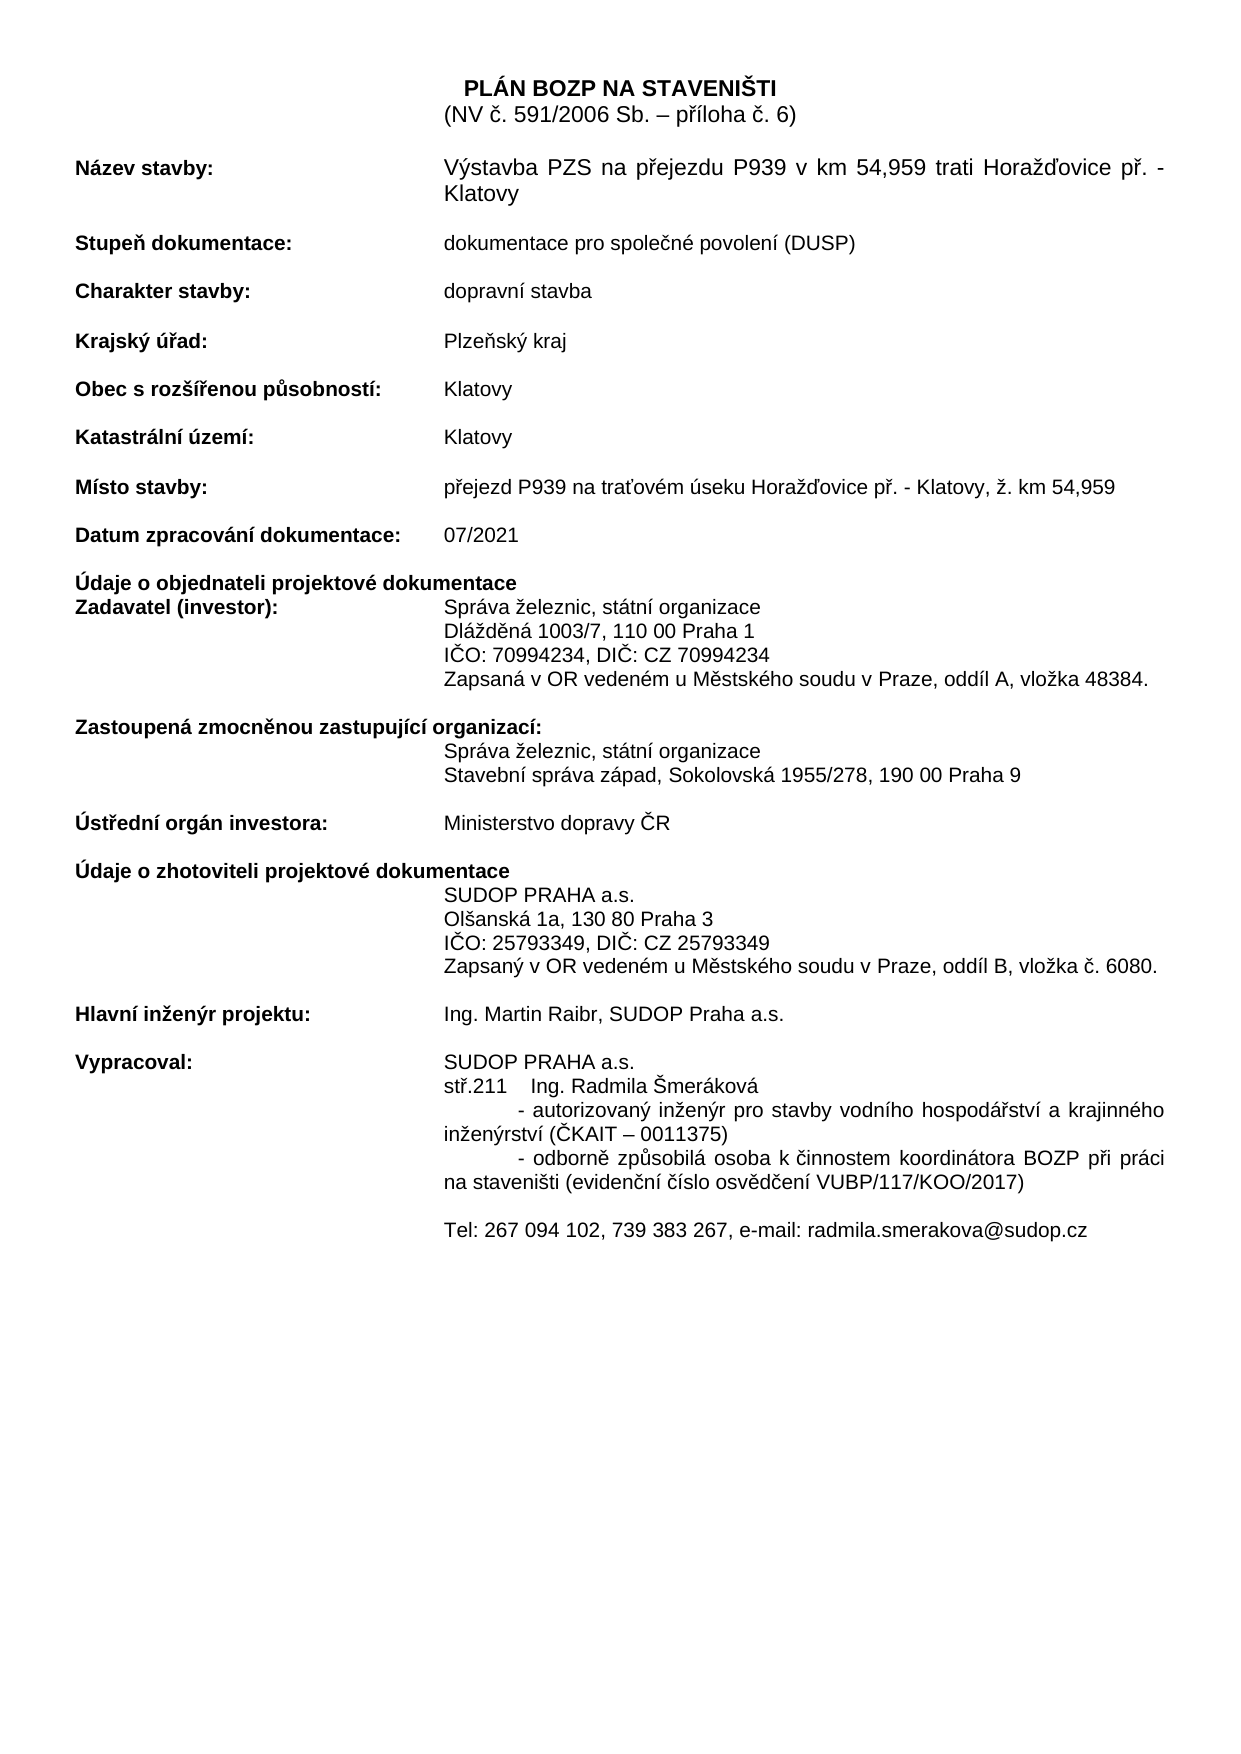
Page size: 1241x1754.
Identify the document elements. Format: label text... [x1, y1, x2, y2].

text Vypracoval: SUDOP PRAHA a.s. [75, 1050, 1165, 1074]
text Dlážděná 1003/7, 110 00 Praha 1 [370, 619, 1165, 643]
text PLÁN BOZP NA STAVENIŠTI [75, 75, 1165, 101]
text Správa železnic, státní organizace [75, 739, 1165, 763]
text Hlavní inženýr projektu: Ing. Martin Raibr, SUDOP Praha a.s. [75, 1002, 1165, 1026]
text Zapsaná v OR vedeném u Městského soudu v Praze, oddíl A, vložka 48384. [370, 667, 1165, 691]
text Údaje o zhotoviteli projektové dokumentace [75, 858, 1165, 882]
text Charakter stavby: dopravní stavba [75, 279, 1165, 303]
text Katastrální území: Klatovy [75, 425, 1165, 449]
text Zastoupená zmocněnou zastupující organizací: [75, 715, 1165, 739]
text Krajský úřad: Plzeňský kraj [75, 329, 1165, 353]
text Ústřední orgán investora: Ministerstvo dopravy ČR [75, 811, 1165, 834]
text stř.211 Ing. Radmila Šmeráková [75, 1074, 1165, 1098]
text Zadavatel (investor): Správa železnic, státní organizace [75, 595, 1165, 619]
text IČO: 70994234, DIČ: CZ 70994234 [370, 643, 1165, 667]
text Stavební správa západ, Sokolovská 1955/278, 190 00 Praha 9 [75, 763, 1165, 787]
text - autorizovaný inženýr pro stavby vodního hospodářství a krajinného inženýrství (ČKAIT – 0011375) [444, 1098, 1165, 1146]
text SUDOP PRAHA a.s. [370, 882, 1165, 906]
text Údaje o objednateli projektové dokumentace [75, 571, 1165, 595]
text IČO: 25793349, DIČ: CZ 25793349 [370, 930, 1165, 954]
text Místo stavby: přejezd P939 na traťovém úseku Horažďovice př. - Klatovy, ž. km 54,959 [75, 475, 1165, 499]
text (NV č. 591/2006 Sb. – příloha č. 6) [75, 101, 1165, 128]
text Obec s rozšířenou působností: Klatovy [75, 377, 1165, 401]
text Název stavby: [75, 154, 1165, 207]
text Stupeň dokumentace: dokumentace pro společné povolení (DUSP) [75, 231, 1165, 255]
text Olšanská 1a, 130 80 Praha 3 [370, 906, 1165, 930]
text Zapsaný v OR vedeném u Městského soudu v Praze, oddíl B, vložka č. 6080. [370, 954, 1165, 978]
text Datum zpracování dokumentace: 07/2021 [75, 523, 1165, 547]
text - odborně způsobilá osoba k činnostem koordinátora BOZP při práci na staveništi (evidenční číslo osvědčení VUBP/117/KOO/2017) [444, 1146, 1165, 1218]
text Tel: 267 094 102, 739 383 267, e-mail: radmila.smerakova@sudop.cz [370, 1218, 1165, 1242]
